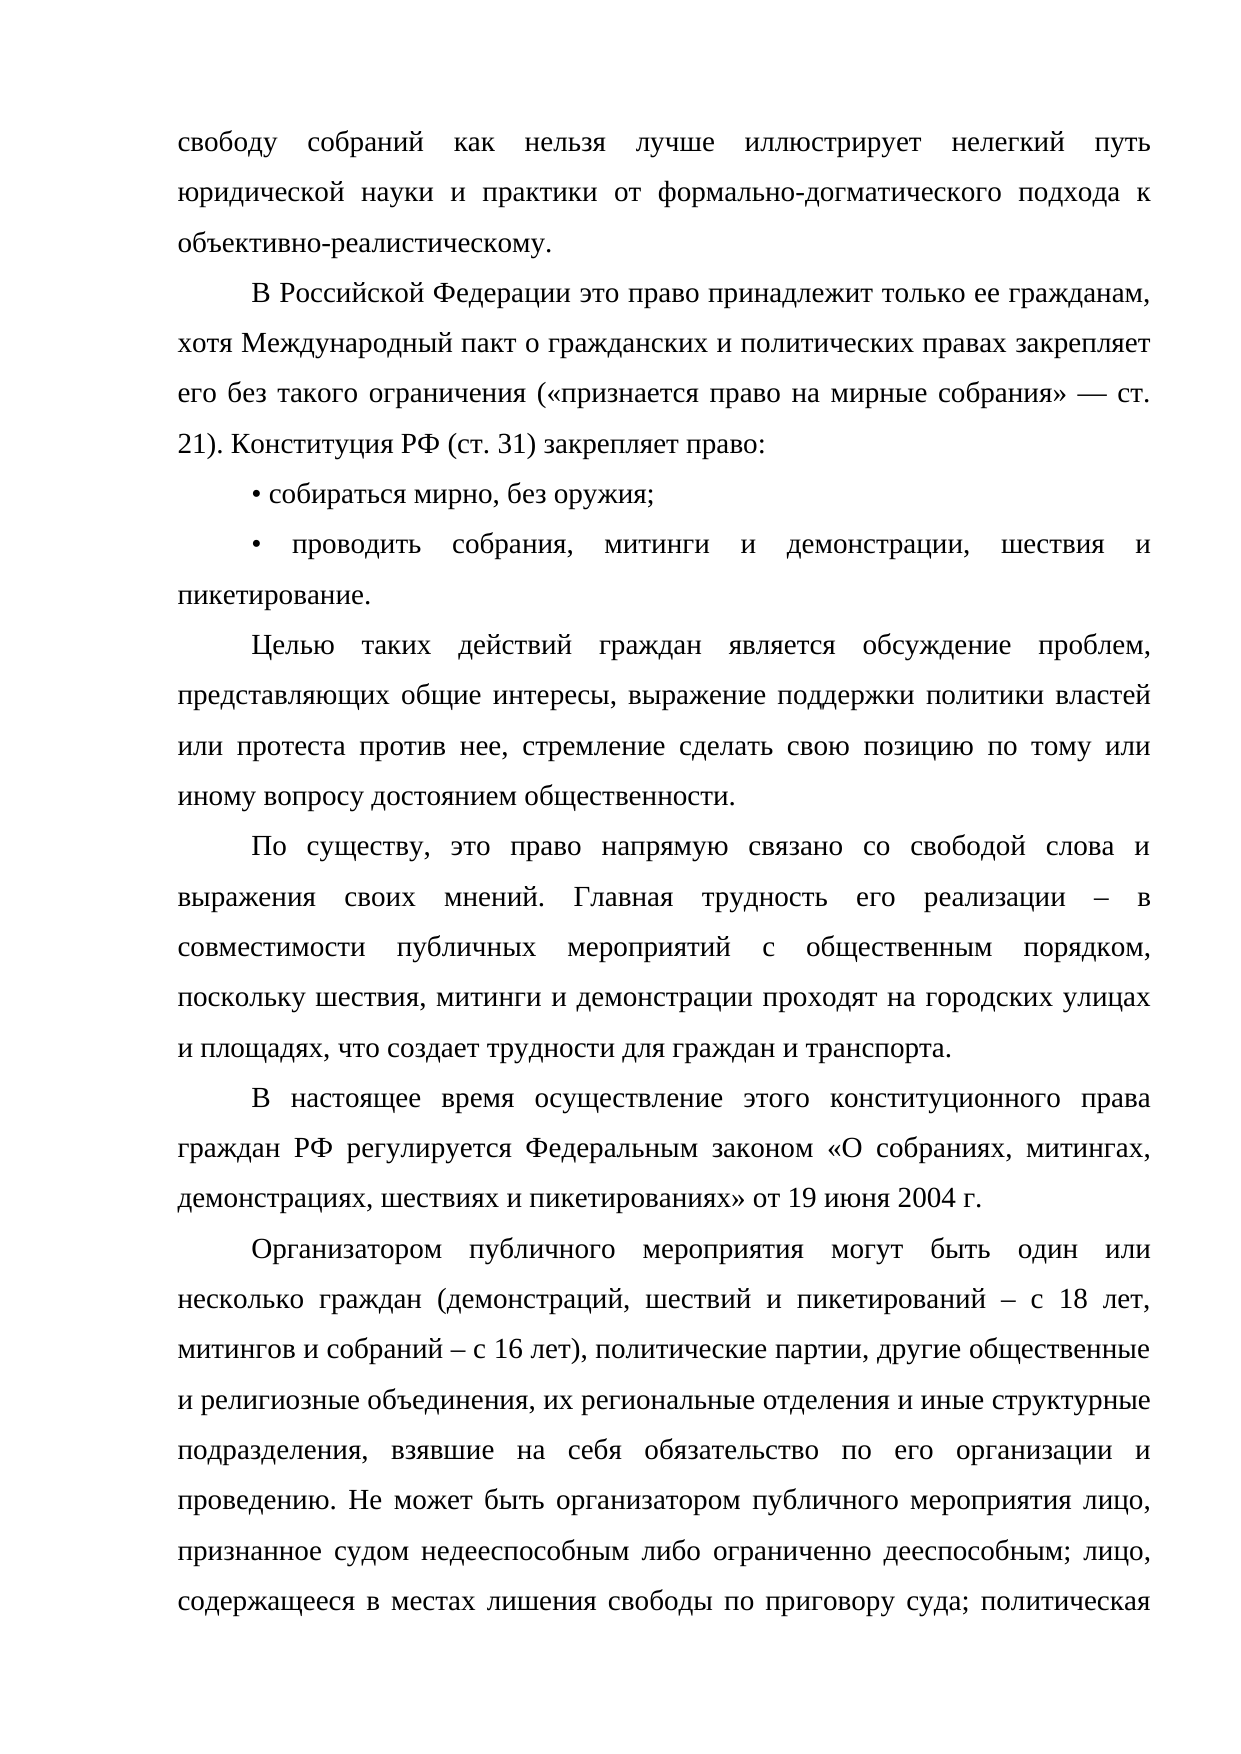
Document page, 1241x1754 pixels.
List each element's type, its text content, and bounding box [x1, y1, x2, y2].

text В настоящее время осуществление этого конституционного права граждан РФ регулируется Федеральным законом «О собраниях, митингах, демонстрациях, шествиях и пикетированиях» от 19 июня 2004 г. [177, 1080, 1152, 1214]
text Целью таких действий граждан является обсуждение проблем, представляющих общие интересы, выражение поддержки политики властей или протеста против нее, стремление сделать свою позицию по тому или иному вопросу достоянием общественности. [177, 627, 1152, 812]
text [177, 124, 1152, 258]
text • проводить собрания, митинги и демонстрации, шествия и пикетирование. [177, 527, 1152, 610]
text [177, 1231, 1152, 1617]
text В Российской Федерации это право принадлежит только ее гражданам, хотя Международный пакт о гражданских и политических правах закрепляет его без такого ограничения («признается право на мирные собрания» — ст. 21). Конституция РФ (ст. 31) закрепляет право: [177, 275, 1152, 459]
text • собираться мирно, без оружия; [177, 476, 1152, 510]
text По существу, это право напрямую связано со свободой слова и выражения своих мнений. Главная трудность его реализации – в совместимости публичных мероприятий с общественным порядком, поскольку шествия, митинги и демонстрации проходят на городских улицах и площадях, что создает трудности для граждан и транспорта. [177, 828, 1152, 1063]
